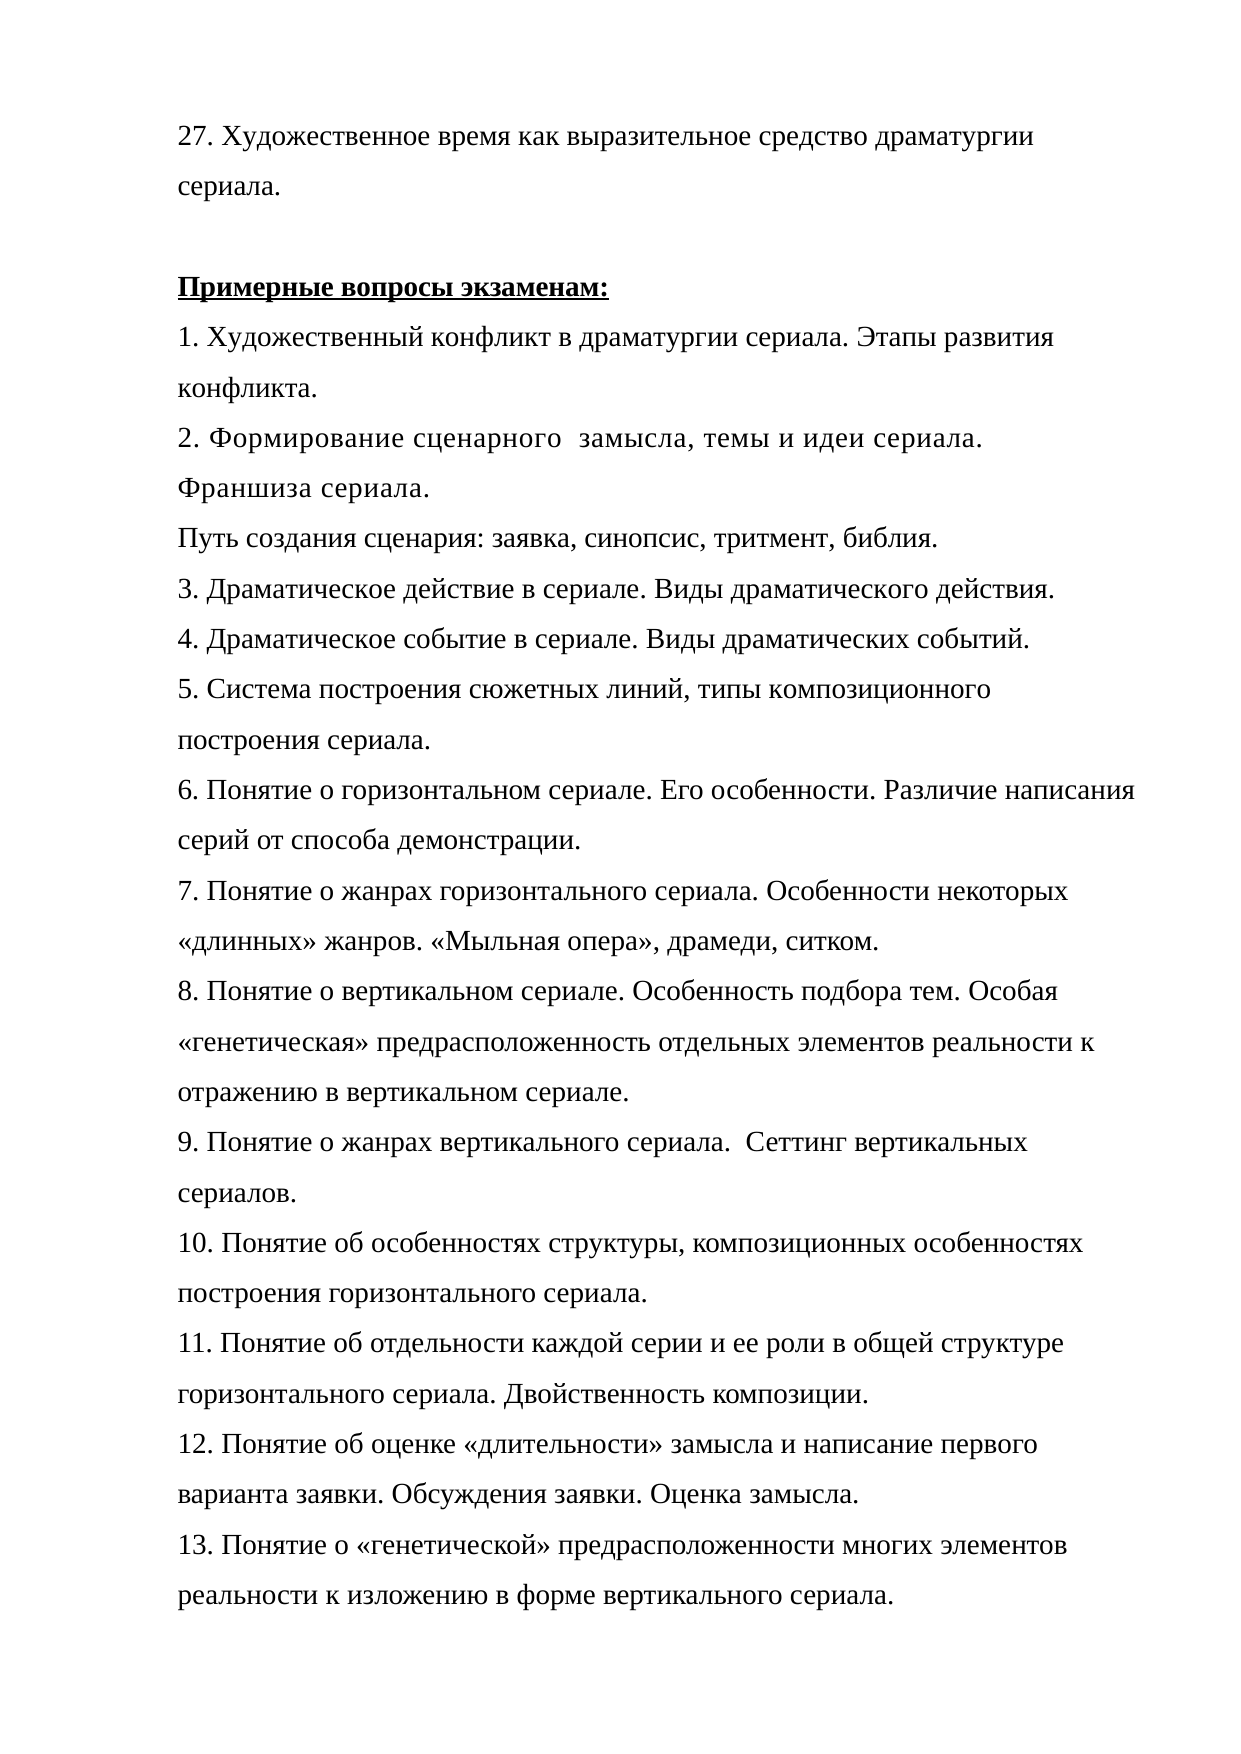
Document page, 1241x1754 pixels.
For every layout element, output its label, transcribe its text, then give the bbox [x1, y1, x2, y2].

text 27. Художественное время как выразительное средство драматургии сериала. [177, 118, 1118, 202]
text 3. Драматическое действие в сериале. Виды драматического действия. [177, 571, 1118, 604]
text 10. Понятие об особенностях структуры, композиционных особенностях построения горизонтального сериала. [177, 1225, 1152, 1309]
text Путь создания сценария: заявка, синопсис, тритмент, библия. [177, 521, 1118, 554]
text 9. Понятие о жанрах вертикального сериала. Сеттинг вертикальных сериалов. [177, 1124, 1152, 1208]
text 1. Художественный конфликт в драматургии сериала. Этапы развития конфликта. [177, 319, 1118, 403]
text 7. Понятие о жанрах горизонтального сериала. Особенности некоторых «длинных» жанров. «Мыльная опера», драмеди, ситком. [177, 873, 1152, 957]
text 6. Понятие о горизонтальном сериале. Его особенности. Различие написания серий от способа демонстрации. [177, 772, 1152, 856]
text 2. Формирование сценарного замысла, темы и идеи сериала. Франшиза сериала. [177, 420, 1118, 504]
text Примерные вопросы экзаменам: [177, 269, 1152, 303]
text 12. Понятие об оценке «длительности» замысла и написание первого варианта заявки. Обсуждения заявки. Оценка замысла. [177, 1426, 1152, 1510]
text 13. Понятие о «генетической» предрасположенности многих элементов реальности к изложению в форме вертикального сериала. [177, 1527, 1152, 1611]
text 11. Понятие об отдельности каждой серии и ее роли в общей структуре горизонтального сериала. Двойственность композиции. [177, 1326, 1152, 1409]
text 4. Драматическое событие в сериале. Виды драматических событий. [177, 621, 1118, 655]
text 5. Система построения сюжетных линий, типы композиционного построения сериала. [177, 672, 1118, 755]
text 8. Понятие о вертикальном сериале. Особенность подбора тем. Особая «генетическая» предрасположенность отдельных элементов реальности к отражению в вертикальном сериале. [177, 973, 1152, 1108]
